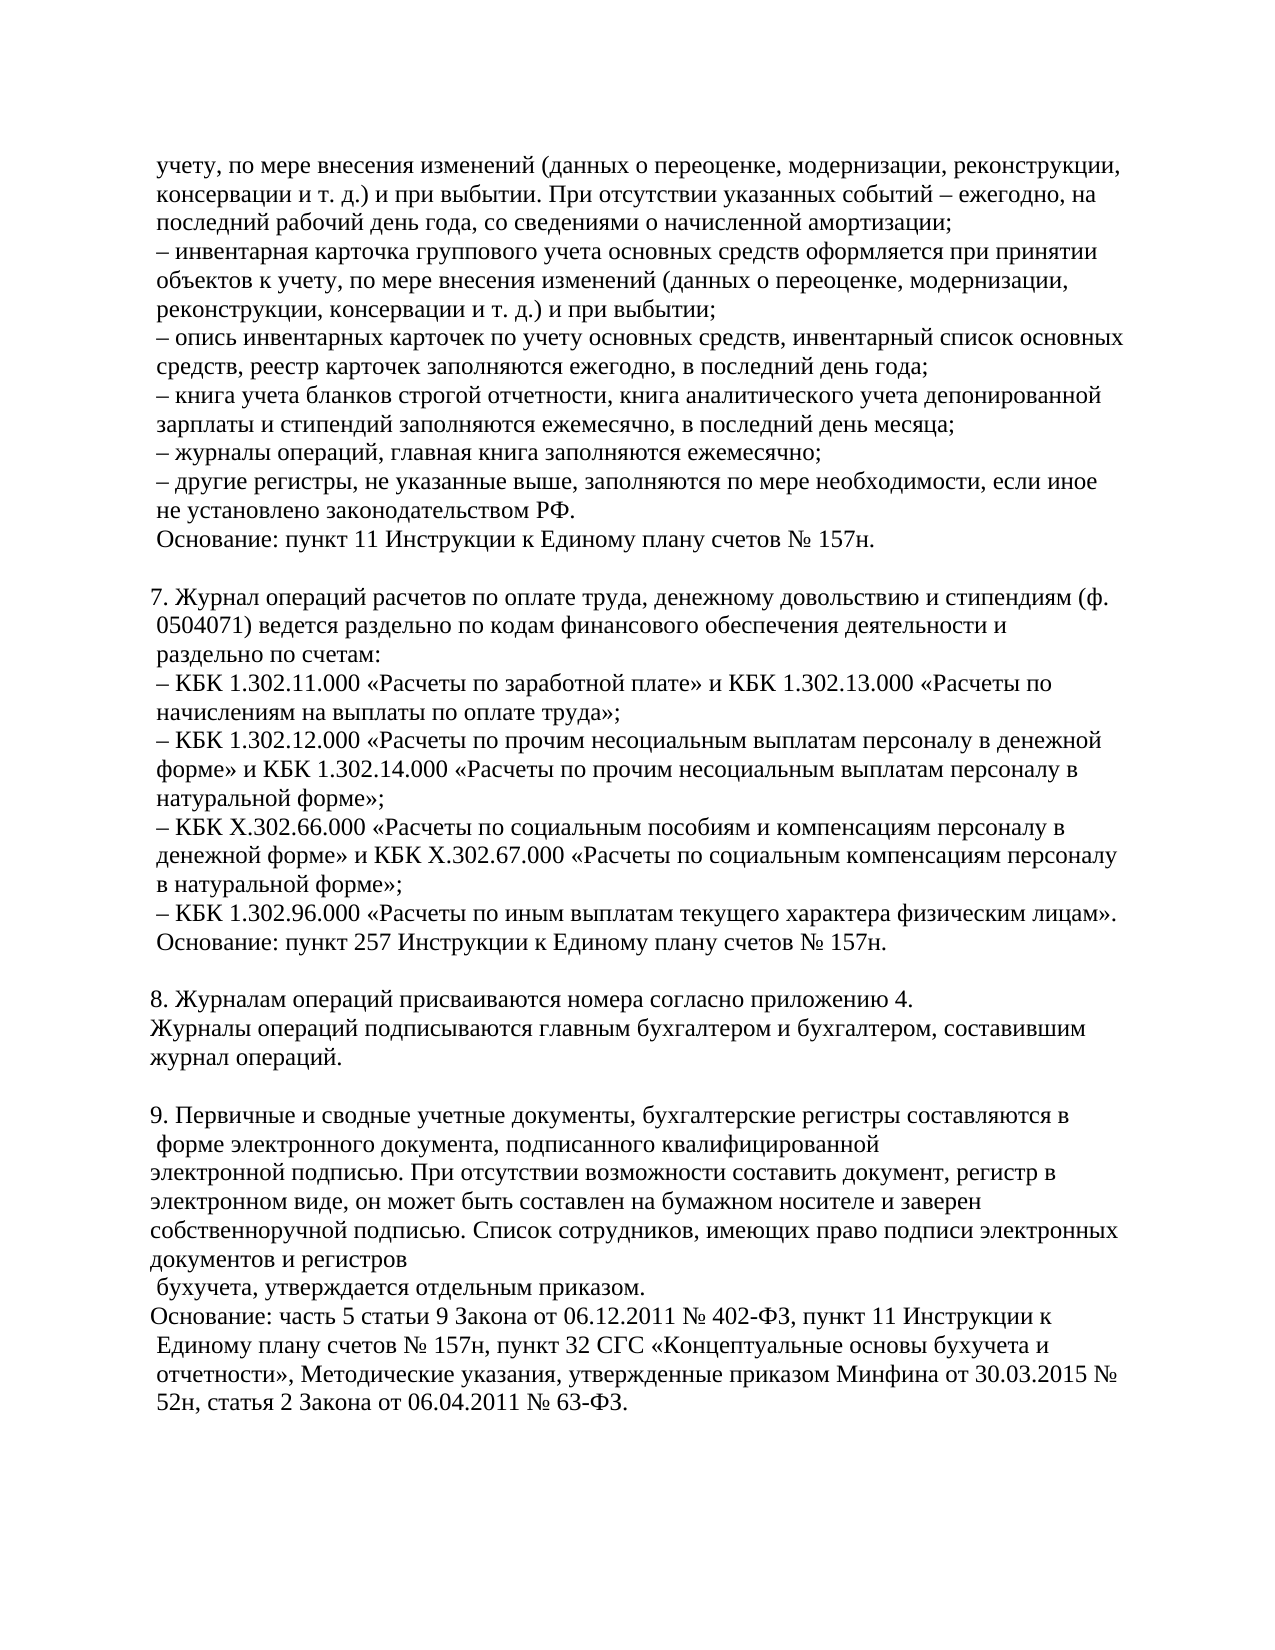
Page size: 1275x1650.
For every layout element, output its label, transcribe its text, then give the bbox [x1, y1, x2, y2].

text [150, 150, 1125, 552]
text 8. Журналам операций присваиваются номера согласно приложению 4. Журналы операций подписываются главным бухгалтером и бухгалтером, составившим журнал операций. [150, 984, 1125, 1071]
text 9. Первичные и сводные учетные документы, бухгалтерские регистры составляются в форме электронного документа, подписанного квалифицированной электронной подписью. При отсутствии возможности составить документ, регистр в электронном виде, он может быть составлен на бумажном носителе и заверен собственноручной подписью. Список сотрудников, имеющих право подписи электронных документов и регистров бухучета, утверждается отдельным приказом. Основание: часть 5 статьи 9 Закона от 06.12.2011 № 402-ФЗ, пункт 11 Инструкции к Единому плану счетов № 157н, пункт 32 СГС «Концептуальные основы бухучета и отчетности», Методические указания, утвержденные приказом Минфина от 30.03.2015 № 52н, статья 2 Закона от 06.04.2011 № 63-ФЗ. [150, 1100, 1125, 1416]
text 7. Журнал операций расчетов по оплате труда, денежному довольствию и стипендиям (ф. 0504071) ведется раздельно по кодам финансового обеспечения деятельности и раздельно по счетам: – КБК 1.302.11.000 «Расчеты по заработной плате» и КБК 1.302.13.000 «Расчеты по начислениям на выплаты по оплате труда»; – КБК 1.302.12.000 «Расчеты по прочим несоциальным выплатам персоналу в денежной форме» и КБК 1.302.14.000 «Расчеты по прочим несоциальным выплатам персоналу в натуральной форме»; – КБК Х.302.66.000 «Расчеты по социальным пособиям и компенсациям персоналу в денежной форме» и КБК Х.302.67.000 «Расчеты по социальным компенсациям персоналу в натуральной форме»; – КБК 1.302.96.000 «Расчеты по иным выплатам текущего характера физическим лицам». Основание: пункт 257 Инструкции к Единому плану счетов № 157н. [150, 582, 1125, 955]
